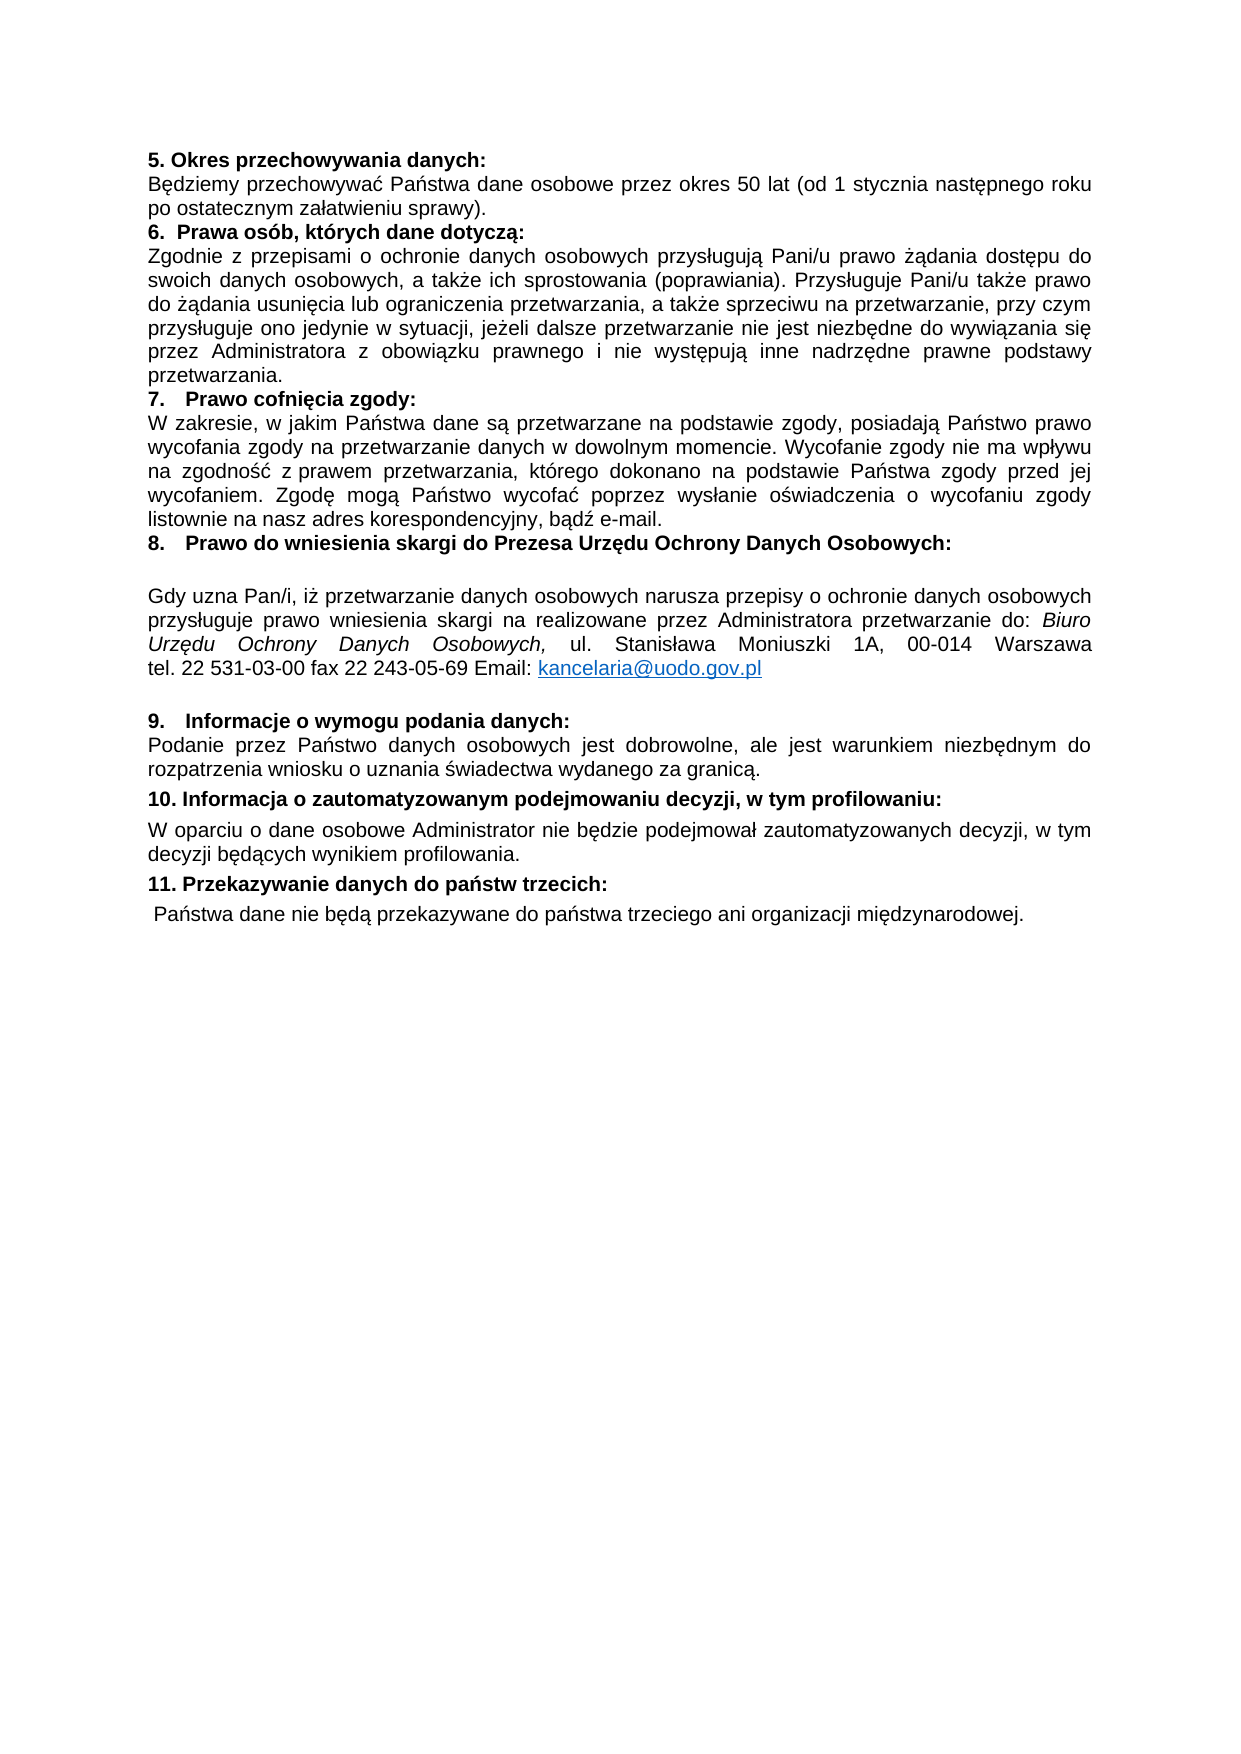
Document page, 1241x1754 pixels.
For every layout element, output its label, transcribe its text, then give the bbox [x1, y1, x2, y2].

text Gdy uzna Pan/i, iż przetwarzanie danych osobowych narusza przepisy o ochronie danych osobowych przysługuje prawo wniesienia skargi na realizowane przez Administratora przetwarzanie do: Biuro Urzędu Ochrony Danych Osobowych, ul. Stanisława Moniuszki 1A, 00-014 Warszawa tel. 22 531-03-00 fax 22 243-05-69 Email: kancelaria@uodo.gov.pl [148, 584, 1093, 680]
list Państwa dane nie będą przekazywane do państwa trzeciego ani organizacji międzynarodowej. [148, 902, 1093, 926]
list Prawo cofnięcia zgody: [148, 387, 1093, 411]
list W oparciu o dane osobowe Administrator nie będzie podejmował zautomatyzowanych decyzji, w tym decyzji będących wynikiem profilowania. [148, 817, 1093, 865]
text W zakresie, w jakim Państwa dane są przetwarzane na podstawie zgody, posiadają Państwo prawo wycofania zgody na przetwarzanie danych w dowolnym momencie. Wycofanie zgody nie ma wpływu na zgodność z prawem przetwarzania, którego dokonano na podstawie Państwa zgody przed jej wycofaniem. Zgodę mogą Państwo wycofać poprzez wysłanie oświadczenia o wycofaniu zgody listownie na nasz adres korespondencyjny, bądź e-mail. [148, 411, 1093, 531]
text 6. Prawa osób, których dane dotyczą: [148, 219, 1093, 243]
list Informacje o wymogu podania danych: [148, 709, 1093, 733]
text 5. Okres przechowywania danych: [148, 148, 1093, 172]
text 10. Informacja o zautomatyzowanym podejmowaniu decyzji, w tym profilowaniu: [148, 787, 1093, 811]
text 11. Przekazywanie danych do państw trzecich: [148, 872, 1093, 896]
text Podanie przez Państwo danych osobowych jest dobrowolne, ale jest warunkiem niezbędnym do rozpatrzenia wniosku o uznania świadectwa wydanego za granicą. [148, 733, 1093, 781]
text Będziemy przechowywać Państwa dane osobowe przez okres 50 lat (od 1 stycznia następnego roku po ostatecznym załatwieniu sprawy). [148, 172, 1093, 219]
list Prawo do wniesienia skargi do Prezesa Urzędu Ochrony Danych Osobowych: [148, 531, 1093, 555]
list Zgodnie z przepisami o ochronie danych osobowych przysługują Pani/u prawo żądania dostępu do swoich danych osobowych, a także ich sprostowania (poprawiania). Przysługuje Pani/u także prawo do żądania usunięcia lub ograniczenia przetwarzania, a także sprzeciwu na przetwarzanie, przy czym przysługuje ono jedynie w sytuacji, jeżeli dalsze przetwarzanie nie jest niezbędne do wywiązania się przez Administratora z obowiązku prawnego i nie występują inne nadrzędne prawne podstawy przetwarzania. [148, 243, 1093, 387]
